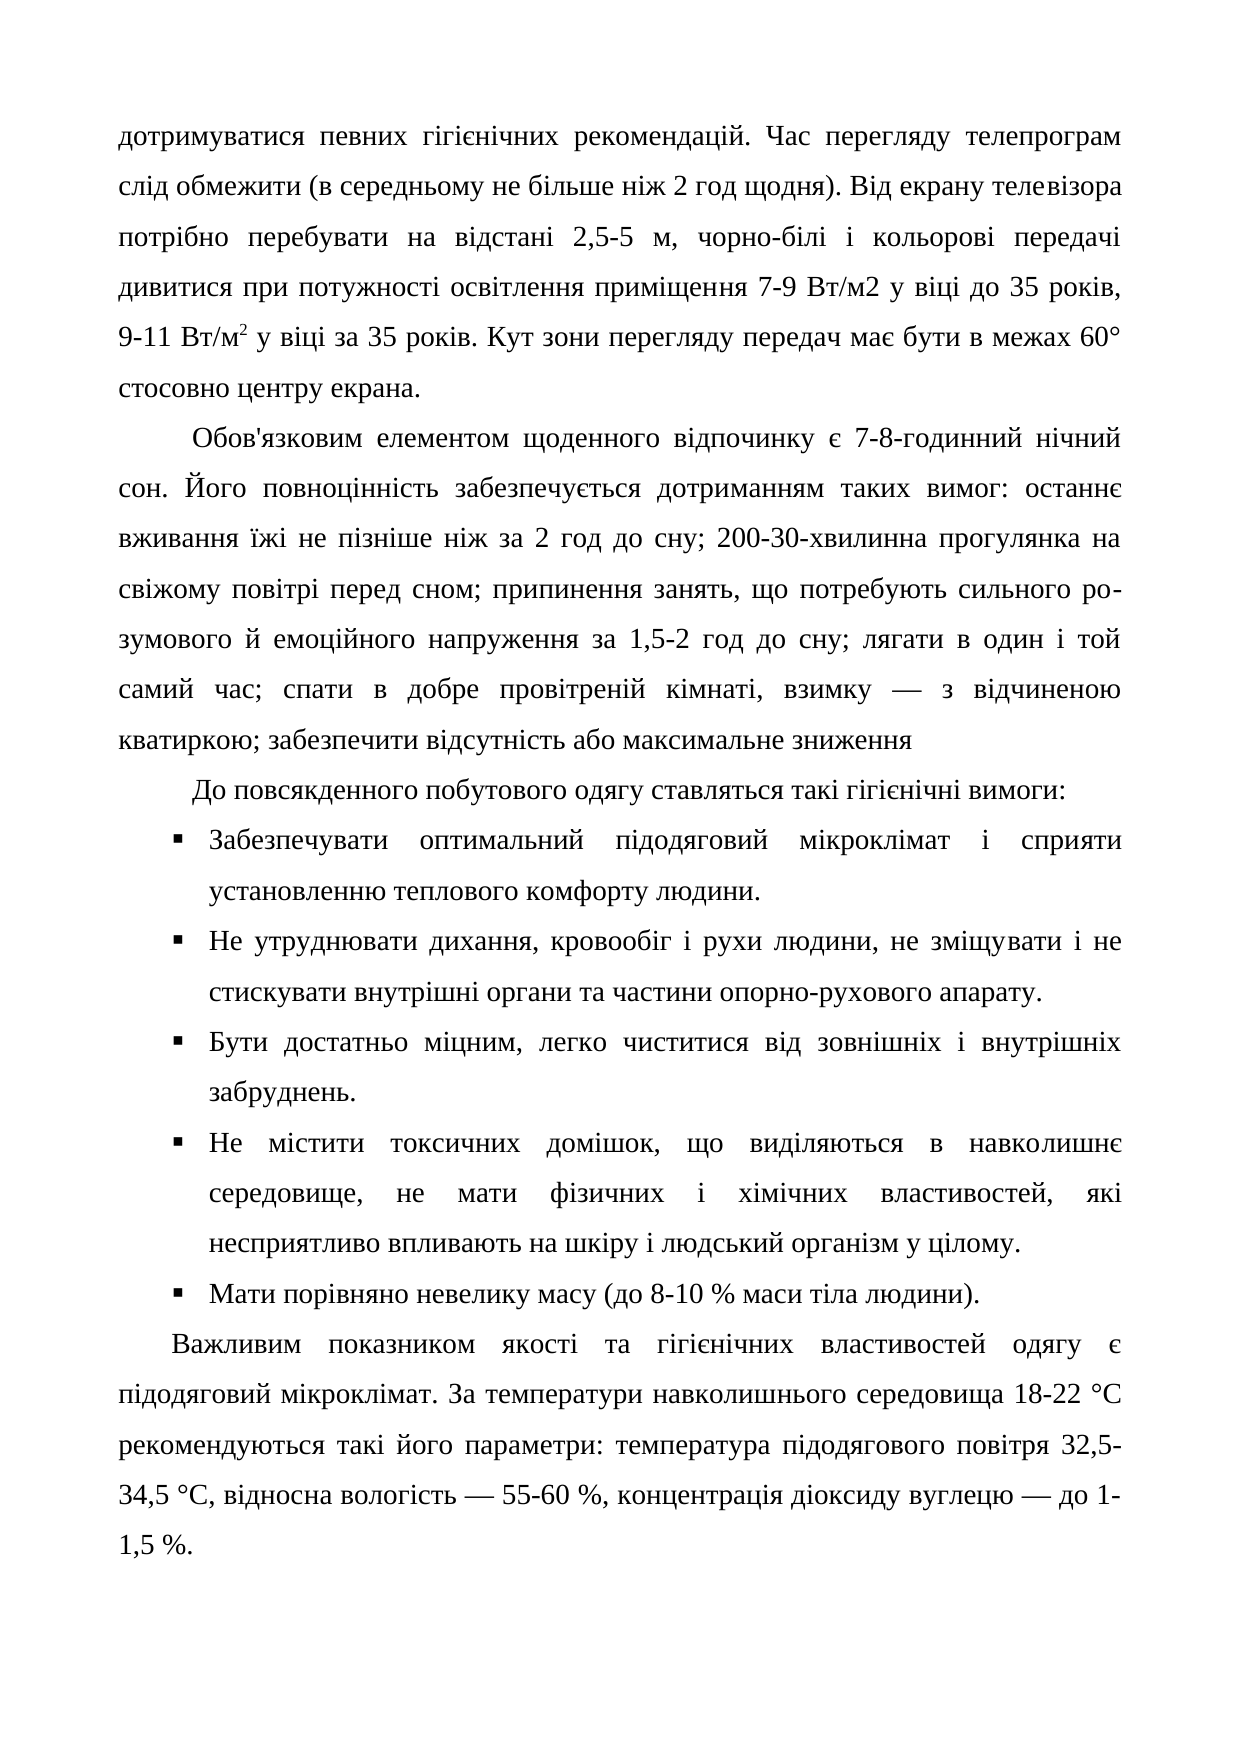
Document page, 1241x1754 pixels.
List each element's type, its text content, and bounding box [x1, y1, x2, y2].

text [118, 118, 1122, 403]
list Бути достатньо міцним, легко чиститися від зовнішніх і внутрішніх забруднень. [171, 1024, 1122, 1108]
list Мати порівняно невелику масу (до 8-10 % маси тіла людини). [171, 1276, 1122, 1309]
text Важливим показником якості та гігієнічних властивостей одягу є підодяговий мікроклімат. За температури навколишнього середовища 18-22 °С рекомендуються такі його параметри: температура підодягового повітря 32,5-34,5 °С, відносна вологість — 55-60 %, концентрація діоксиду вуглецю — до 1-1,5 %. [118, 1326, 1122, 1561]
text До повсякденного побутового одягу ставляться такі гігієнічні вимоги: [118, 772, 1122, 806]
list Забезпечувати оптимальний підодяговий мікроклімат і сприяти установленню теплового комфорту людини. [171, 822, 1122, 906]
list Не утруднювати дихання, кровообіг і рухи людини, не зміщувати і не стискувати внутрішні органи та частини опорно-рухового апарату. [171, 923, 1122, 1007]
list Не містити токсичних домішок, що виділяються в навколишнє середовище, не мати фізичних і хімічних властивостей, які несприятливо впливають на шкіру і людський організм у цілому. [171, 1125, 1122, 1259]
text Обов'язковим елементом щоденного відпочинку є 7-8-годинний нічний сон. Його повноцінність забезпечується дотриманням таких вимог: останнє вживання їжі не пізніше ніж за 2 год до сну; 200-30-хвилинна прогулянка на свіжому повітрі перед сном; припинення занять, що потребують сильного розумового й емоційного напруження за 1,5-2 год до сну; лягати в один і той самий час; спати в добре провітреній кімнаті, взимку — з відчиненою кватиркою; забезпечити відсутність або максимальне зниження [118, 420, 1122, 755]
